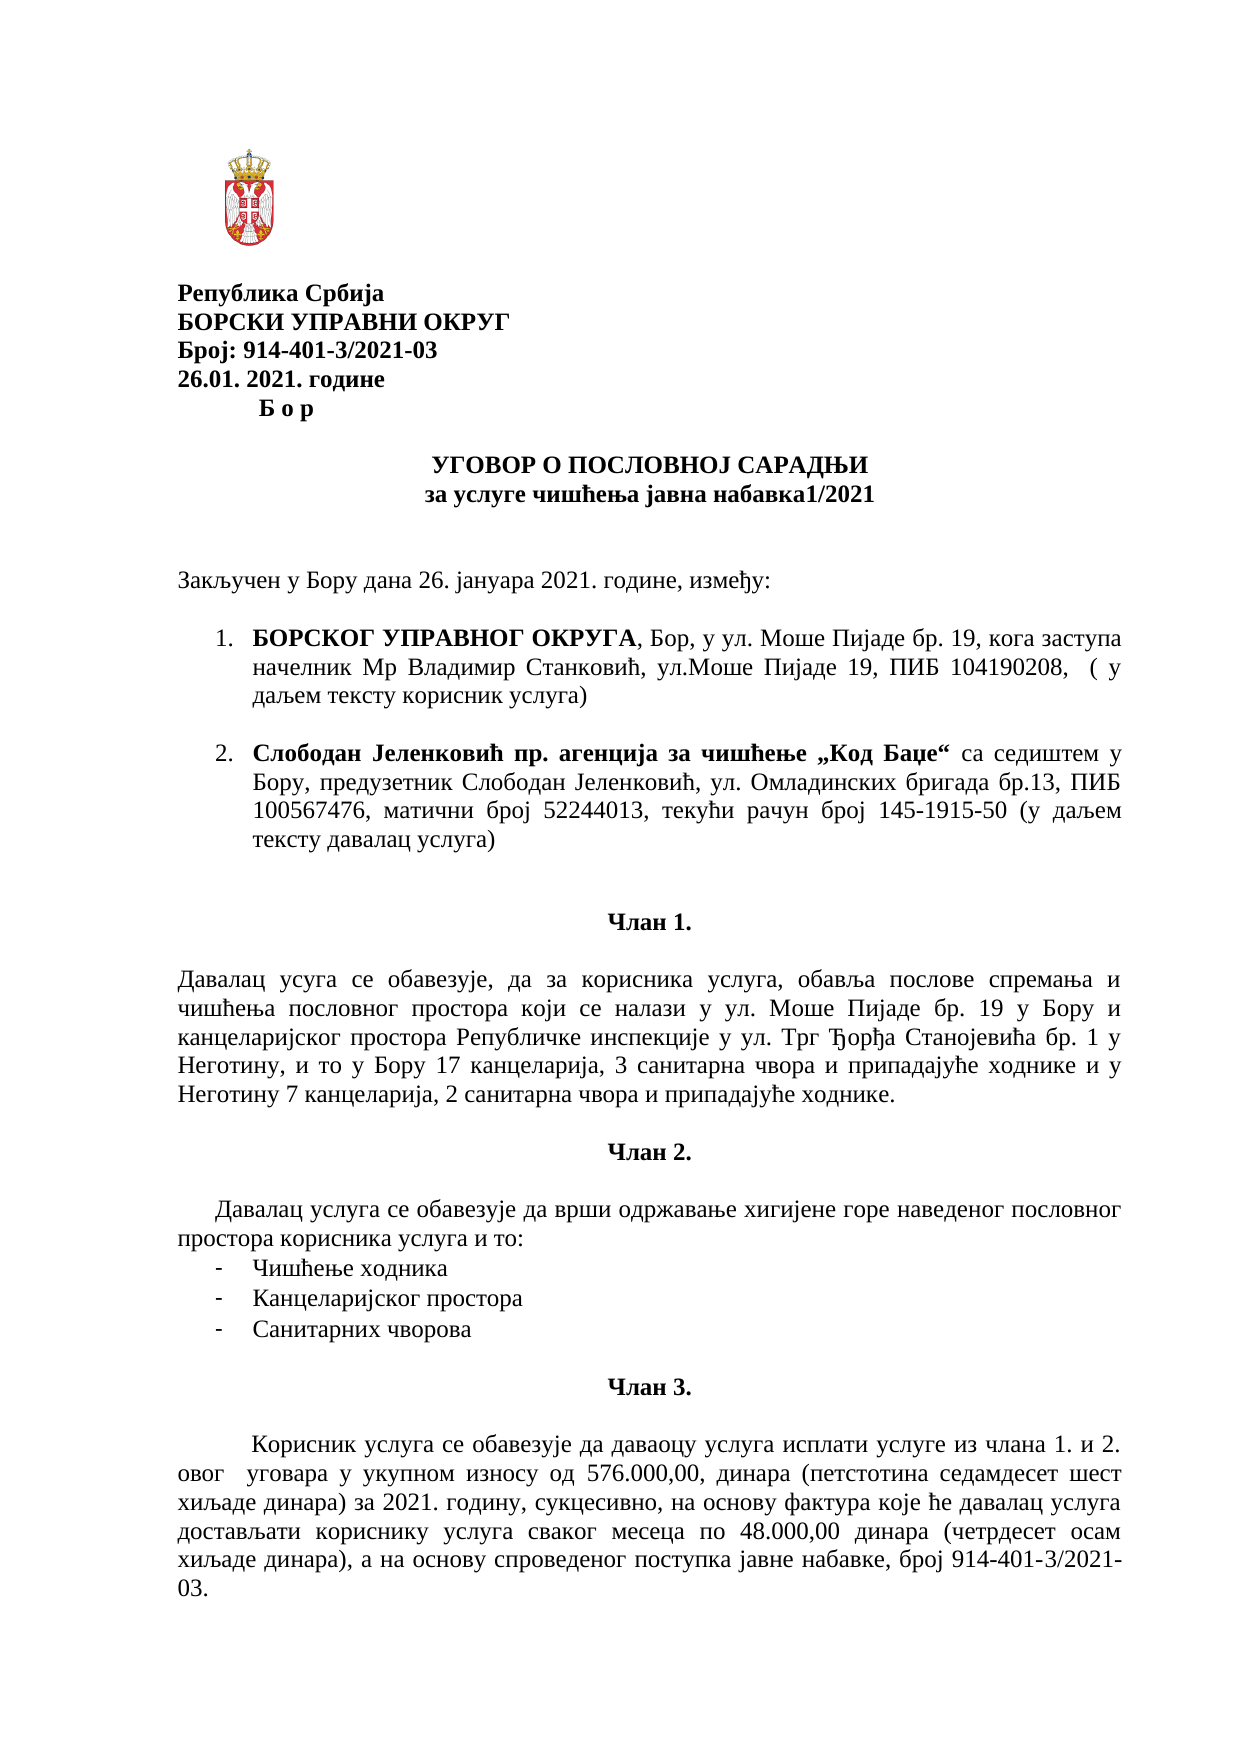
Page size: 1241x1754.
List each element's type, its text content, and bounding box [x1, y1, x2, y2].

picture [177, 147, 321, 250]
text 26.01. 2021. године [177, 364, 1122, 393]
text Република Србија [177, 278, 1122, 307]
text Број: 914-401-3/2021-03 [177, 335, 1122, 364]
text УГОВОР О ПОСЛОВНОЈ САРАДЊИ [177, 450, 1122, 479]
text Корисник услуга се обавезује да даваоцу услуга исплати услуге из члана 1. и 2. овог уговара у укупном износу од 576.000,00, динара (петстотина седамдесет шест хиљаде динара) за 2021. годину, сукцесивно, на основу фактура које ће давалац услуга достављати кориснику услуга сваког месеца по 48.000,00 динара (четрдесет осам хиљаде динара), а на основу спроведеног поступка јавне набавке, број 914-401-3/2021-03. [177, 1429, 1122, 1602]
text Давалац усуга се обавезује, да за корисника услуга, обавља послове спремања и чишћења пословног простора који се налази у ул. Моше Пијаде бр. 19 у Бору и канцеларијског простора Републичке инспекције у ул. Трг Ђорђа Станојевића бр. 1 у Неготину, и то у Бору 17 канцеларија, 3 санитарна чвора и припадајуће ходнике и у Неготину 7 канцеларија, 2 санитарна чвора и припадајуће ходнике. [177, 964, 1122, 1108]
text Б о р [177, 393, 1122, 422]
text Члан 1. [177, 907, 1122, 936]
list Канцеларијског простора [215, 1282, 1122, 1313]
list Слободан Јеленковић пр. агенција за чишћење „Код Баџе“ са седиштем у Бору, предузетник Слободан Јеленковић, ул. Омладинских бригада бр.13, ПИБ 100567476, матични број 52244013, текући рачун број 145-1915-50 (у даљем тексту давалац услуга) [215, 738, 1122, 853]
list Чишћење ходника [215, 1252, 1122, 1282]
list Санитарних чворова [215, 1313, 1122, 1343]
text Члан 3. [177, 1372, 1122, 1401]
text за услуге чишћења јавна набавка1/2021 [177, 479, 1122, 508]
text Члан 2. [177, 1137, 1122, 1166]
list БОРСКОГ УПРАВНОГ ОКРУГА, Бор, у ул. Моше Пијаде бр. 19, кога заступа начелник Мр Владимир Станковић, ул.Моше Пијаде 19, ПИБ 104190208, ( у даљем тексту корисник услуга) [215, 623, 1122, 709]
text Закључен у Бору дана 26. јануара 2021. године, између: [177, 565, 1122, 594]
text БОРСКИ УПРАВНИ ОКРУГ [177, 307, 1122, 335]
text Давалац услуга се обавезује да врши одржавање хигијене горе наведеног пословног простора корисника услуга и то: [177, 1194, 1122, 1252]
